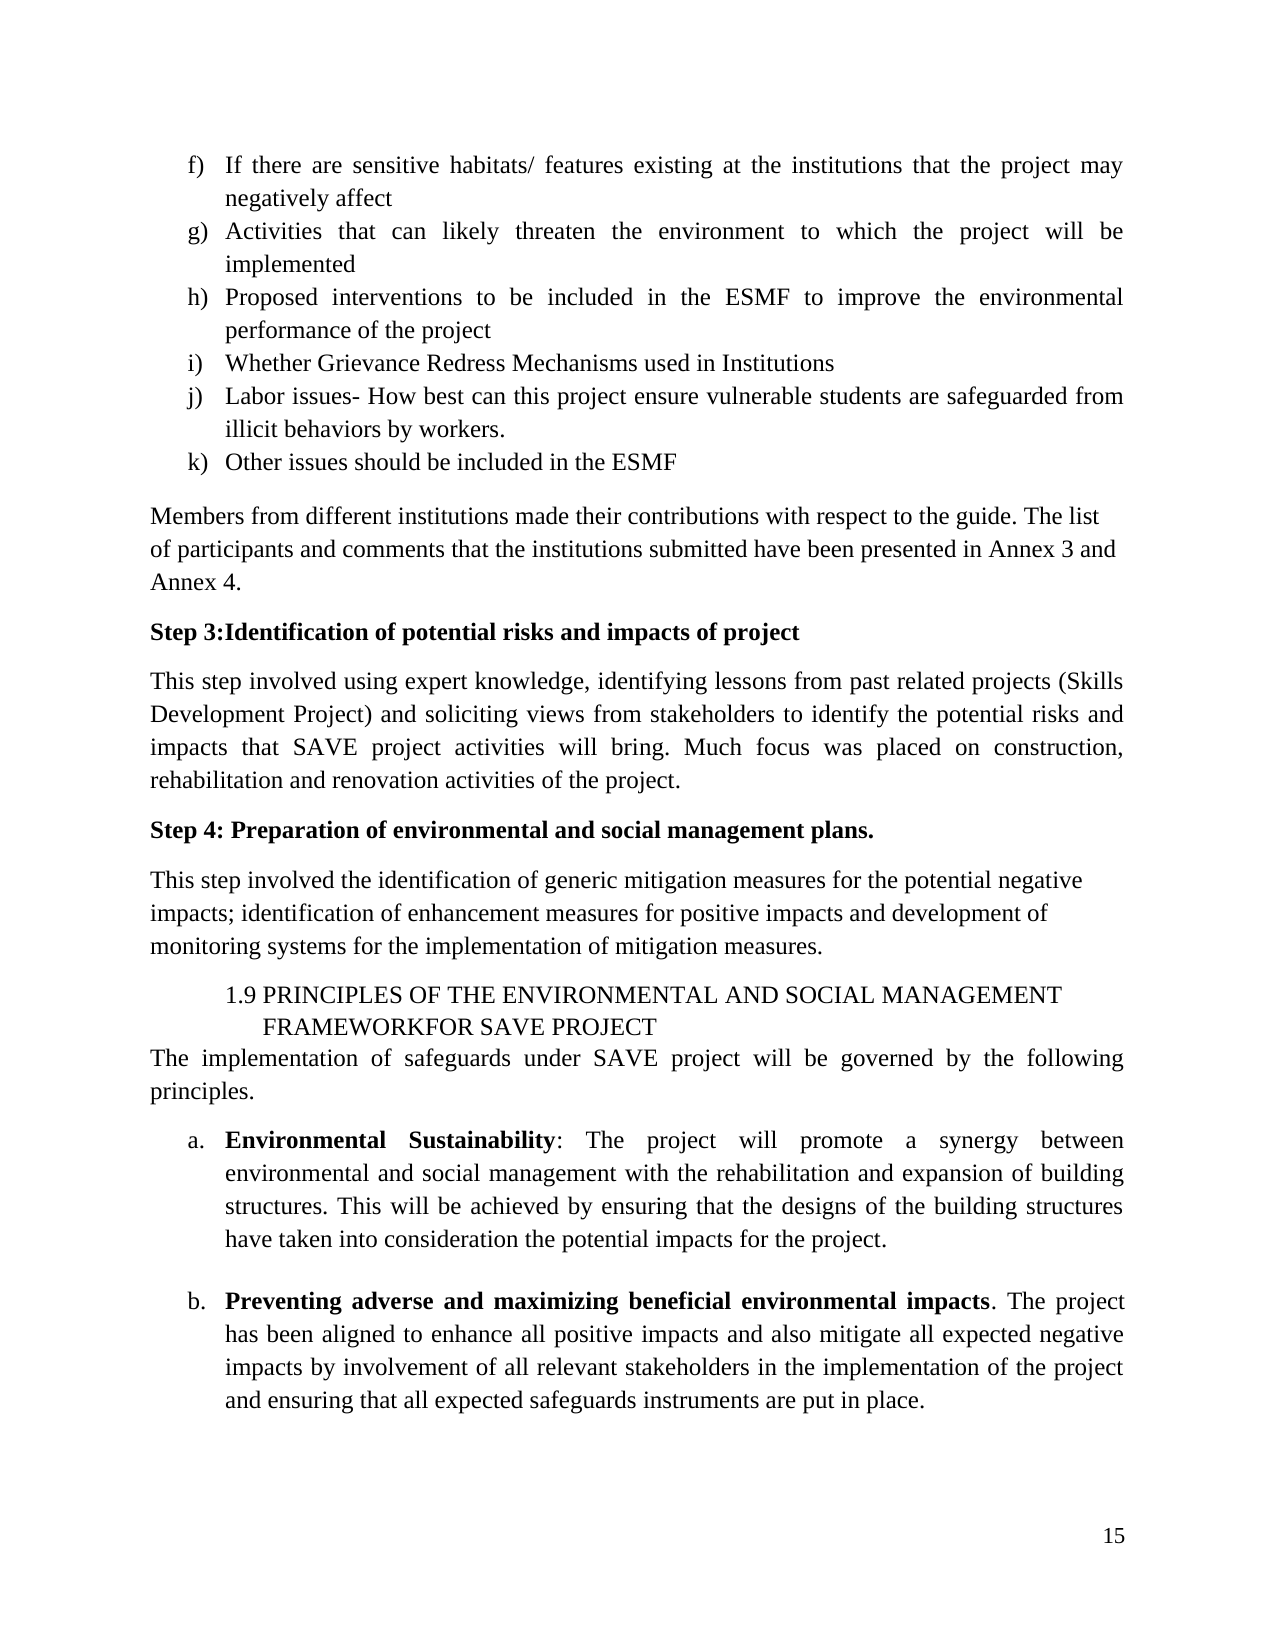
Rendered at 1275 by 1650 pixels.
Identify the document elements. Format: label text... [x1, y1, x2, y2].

text Members from different institutions made their contributions with respect to the guide. The list of participants and comments that the institutions submitted have been presented in Annex 3 and Annex 4. [150, 501, 1125, 596]
list If there are sensitive habitats/ features existing at the institutions that the project may negatively affect [187, 150, 1125, 212]
text Step 3:Identification of potential risks and impacts of project [150, 617, 1125, 646]
subtitle PRINCIPLES OF THE ENVIRONMENTAL AND SOCIAL MANAGEMENT FRAMEWORKFOR SAVE PROJECT [225, 981, 1125, 1040]
list Environmental Sustainability: The project will promote a synergy between environmental and social management with the rehabilitation and expansion of building structures. This will be achieved by ensuring that the designs of the building structures have taken into consideration the potential impacts for the project. [187, 1125, 1125, 1253]
text This step involved using expert knowledge, identifying lessons from past related projects (Skills Development Project) and soliciting views from stakeholders to identify the potential risks and impacts that SAVE project activities will bring. Much focus was placed on construction, rehabilitation and renovation activities of the project. [150, 666, 1125, 794]
list Labor issues- How best can this project ensure vulnerable students are safeguarded from illicit behaviors by workers. [187, 381, 1125, 443]
list Proposed interventions to be included in the ESMF to improve the environmental performance of the project [187, 282, 1125, 344]
text This step involved the identification of generic mitigation measures for the potential negative impacts; identification of enhancement measures for positive impacts and development of monitoring systems for the implementation of mitigation measures. [150, 865, 1125, 960]
text Step 4: Preparation of environmental and social management plans. [150, 815, 1125, 844]
list Whether Grievance Redress Mechanisms used in Institutions [187, 348, 1125, 377]
list Preventing adverse and maximizing beneficial environmental impacts. The project has been aligned to enhance all positive impacts and also mitigate all expected negative impacts by involvement of all relevant stakeholders in the implementation of the project and ensuring that all expected safeguards instruments are put in place. [187, 1286, 1125, 1414]
text The implementation of safeguards under SAVE project will be governed by the following principles. [150, 1043, 1125, 1104]
list Other issues should be included in the ESMF [187, 447, 1125, 476]
list Activities that can likely threaten the environment to which the project will be implemented [187, 216, 1125, 278]
